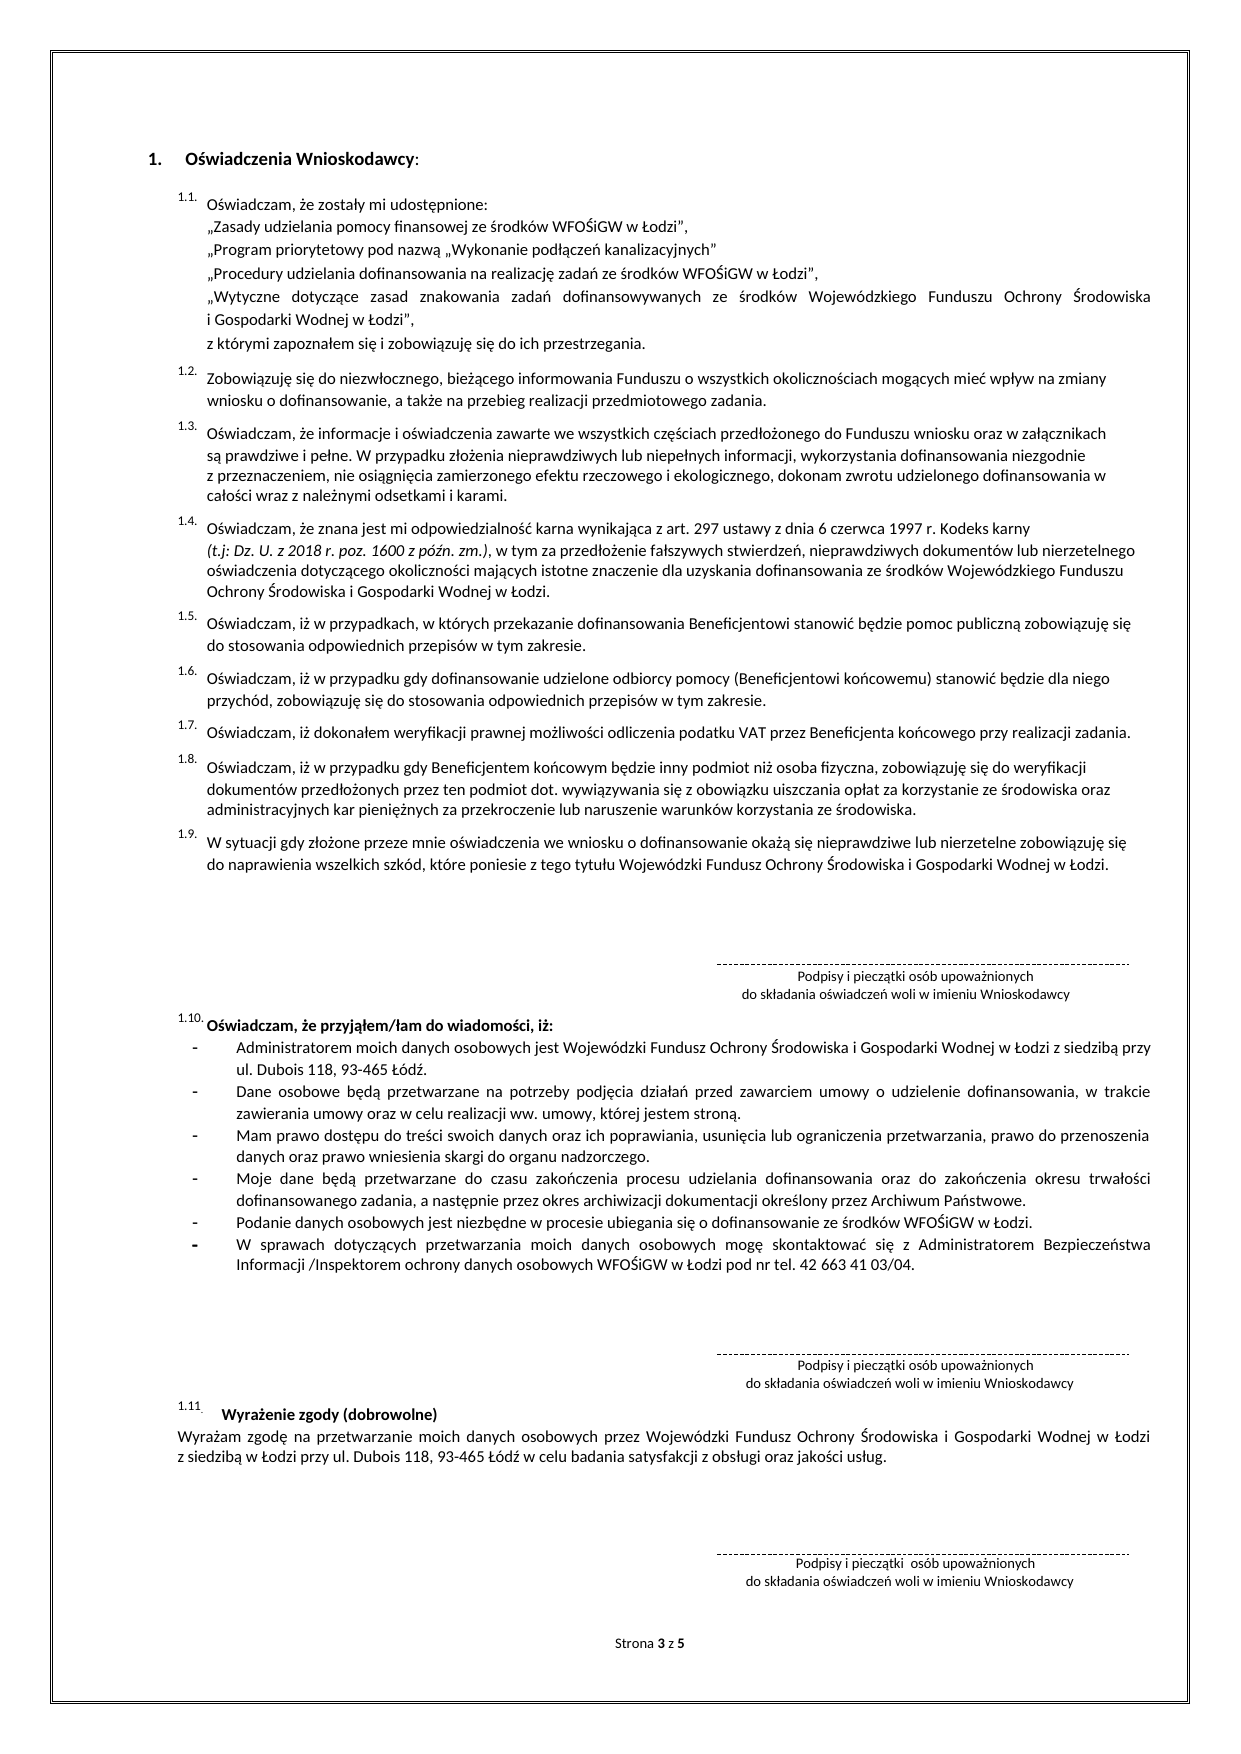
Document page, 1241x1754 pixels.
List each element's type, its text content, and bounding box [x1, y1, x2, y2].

text „Zasady udzielania pomocy finansowej ze środków WFOŚiGW w Łodzi”, [207, 216, 1152, 237]
text Podpisy i pieczątki osób upoważnionych do składania oświadczeń woli w imieniu Wnioskodawcy [664, 1554, 1152, 1590]
list Oświadczam, iż w przypadkach, w których przekazanie dofinansowania Beneficjentowi stanowić będzie pomoc publiczną zobowiązuję się do stosowania odpowiednich przepisów w tym zakresie. [177, 607, 1152, 656]
text Wyrażam zgodę na przetwarzanie moich danych osobowych przez Wojewódzki Fundusz Ochrony Środowiska i Gospodarki Wodnej w Łodzi z siedzibą w Łodzi przy ul. Dubois 118, 93-465 Łódź w celu badania satysfakcji z obsługi oraz jakości usług. [177, 1426, 1152, 1467]
text „Wytyczne dotyczące zasad znakowania zadań dofinansowywanych ze środków Wojewódzkiego Funduszu Ochrony Środowiska i Gospodarki Wodnej w Łodzi”, [207, 286, 1152, 330]
text „Program priorytetowy pod nazwą „Wykonanie podłączeń kanalizacyjnych” [207, 239, 1152, 260]
text Podpisy i pieczątki osób upoważnionych do składania oświadczeń woli w imieniu Wnioskodawcy [664, 1356, 1152, 1392]
list Administratorem moich danych osobowych jest Wojewódzki Fundusz Ochrony Środowiska i Gospodarki Wodnej w Łodzi z siedzibą przy ul. Dubois 118, 93-465 Łódź. [192, 1037, 1152, 1079]
list W sytuacji gdy złożone przeze mnie oświadczenia we wniosku o dofinansowanie okażą się nieprawdziwe lub nierzetelne zobowiązuję się do naprawienia wszelkich szkód, które poniesie z tego tytułu Wojewódzki Fundusz Ochrony Środowiska i Gospodarki Wodnej w Łodzi. [177, 826, 1152, 874]
list Oświadczam, że zostały mi udostępnione: [177, 188, 1152, 216]
list Oświadczam, że znana jest mi odpowiedzialność karna wynikająca z art. 297 ustawy z dnia 6 czerwca 1997 r. Kodeks karny (t.j: Dz. U. z 2018 r. poz. 1600 z późn. zm.), w tym za przedłożenie fałszywych stwierdzeń, nieprawdziwych dokumentów lub nierzetelnego oświadczenia dotyczącego okoliczności mających istotne znaczenie dla uzyskania dofinansowania ze środków Wojewódzkiego Funduszu Ochrony Środowiska i Gospodarki Wodnej w Łodzi. [177, 512, 1152, 601]
list Oświadczenia Wnioskodawcy: [148, 148, 1123, 171]
list Oświadczam, że przyjąłem/łam do wiadomości, iż: [177, 1009, 1152, 1037]
list Oświadczam, iż w przypadku gdy dofinansowanie udzielone odbiorcy pomocy (Beneficjentowi końcowemu) stanowić będzie dla niego przychód, zobowiązuję się do stosowania odpowiednich przepisów w tym zakresie. [177, 662, 1152, 710]
list Oświadczam, że informacje i oświadczenia zawarte we wszystkich częściach przedłożonego do Funduszu wniosku oraz w załącznikach są prawdziwe i pełne. W przypadku złożenia nieprawdziwych lub niepełnych informacji, wykorzystania dofinansowania niezgodnie z przeznaczeniem, nie osiągnięcia zamierzonego efektu rzeczowego i ekologicznego, dokonam zwrotu udzielonego dofinansowania w całości wraz z należnymi odsetkami i karami. [177, 417, 1152, 506]
list Oświadczam, iż w przypadku gdy Beneficjentem końcowym będzie inny podmiot niż osoba fizyczna, zobowiązuję się do weryfikacji dokumentów przedłożonych przez ten podmiot dot. wywiązywania się z obowiązku uiszczania opłat za korzystanie ze środowiska oraz administracyjnych kar pieniężnych za przekroczenie lub naruszenie warunków korzystania ze środowiska. [177, 751, 1152, 819]
list Dane osobowe będą przetwarzane na potrzeby podjęcia działań przed zawarciem umowy o udzielenie dofinansowania, w trakcie zawierania umowy oraz w celu realizacji ww. umowy, której jestem stroną. [192, 1081, 1152, 1123]
list Mam prawo dostępu do treści swoich danych oraz ich poprawiania, usunięcia lub ograniczenia przetwarzania, prawo do przenoszenia danych oraz prawo wniesienia skargi do organu nadzorczego. [192, 1125, 1152, 1167]
list Oświadczam, iż dokonałem weryfikacji prawnej możliwości odliczenia podatku VAT przez Beneficjenta końcowego przy realizacji zadania. [177, 717, 1152, 745]
text 1.11. Wyrażenie zgody (dobrowolne) [148, 1398, 1152, 1426]
list Moje dane będą przetwarzane do czasu zakończenia procesu udzielania dofinansowania oraz do zakończenia okresu trwałości dofinansowanego zadania, a następnie przez okres archiwizacji dokumentacji określony przez Archiwum Państwowe. [192, 1169, 1152, 1211]
list W sprawach dotyczących przetwarzania moich danych osobowych mogę skontaktować się z Administratorem Bezpieczeństwa Informacji /Inspektorem ochrony danych osobowych WFOŚiGW w Łodzi pod nr tel. 42 663 41 03/04. [192, 1234, 1152, 1275]
text z którymi zapoznałem się i zobowiązuję się do ich przestrzegania. [207, 333, 1152, 353]
list Podpisy i pieczątki osób upoważnionych do składania oświadczeń woli w imieniu Wnioskodawcy [738, 967, 1152, 1003]
list Zobowiązuję się do niezwłocznego, bieżącego informowania Funduszu o wszystkich okolicznościach mogących mieć wpływ na zmiany wniosku o dofinansowanie, a także na przebieg realizacji przedmiotowego zadania. [177, 362, 1152, 411]
list Podanie danych osobowych jest niezbędne w procesie ubiegania się o dofinansowanie ze środków WFOŚiGW w Łodzi. [192, 1212, 1152, 1233]
text „Procedury udzielania dofinansowania na realizację zadań ze środków WFOŚiGW w Łodzi”, [207, 263, 1152, 283]
